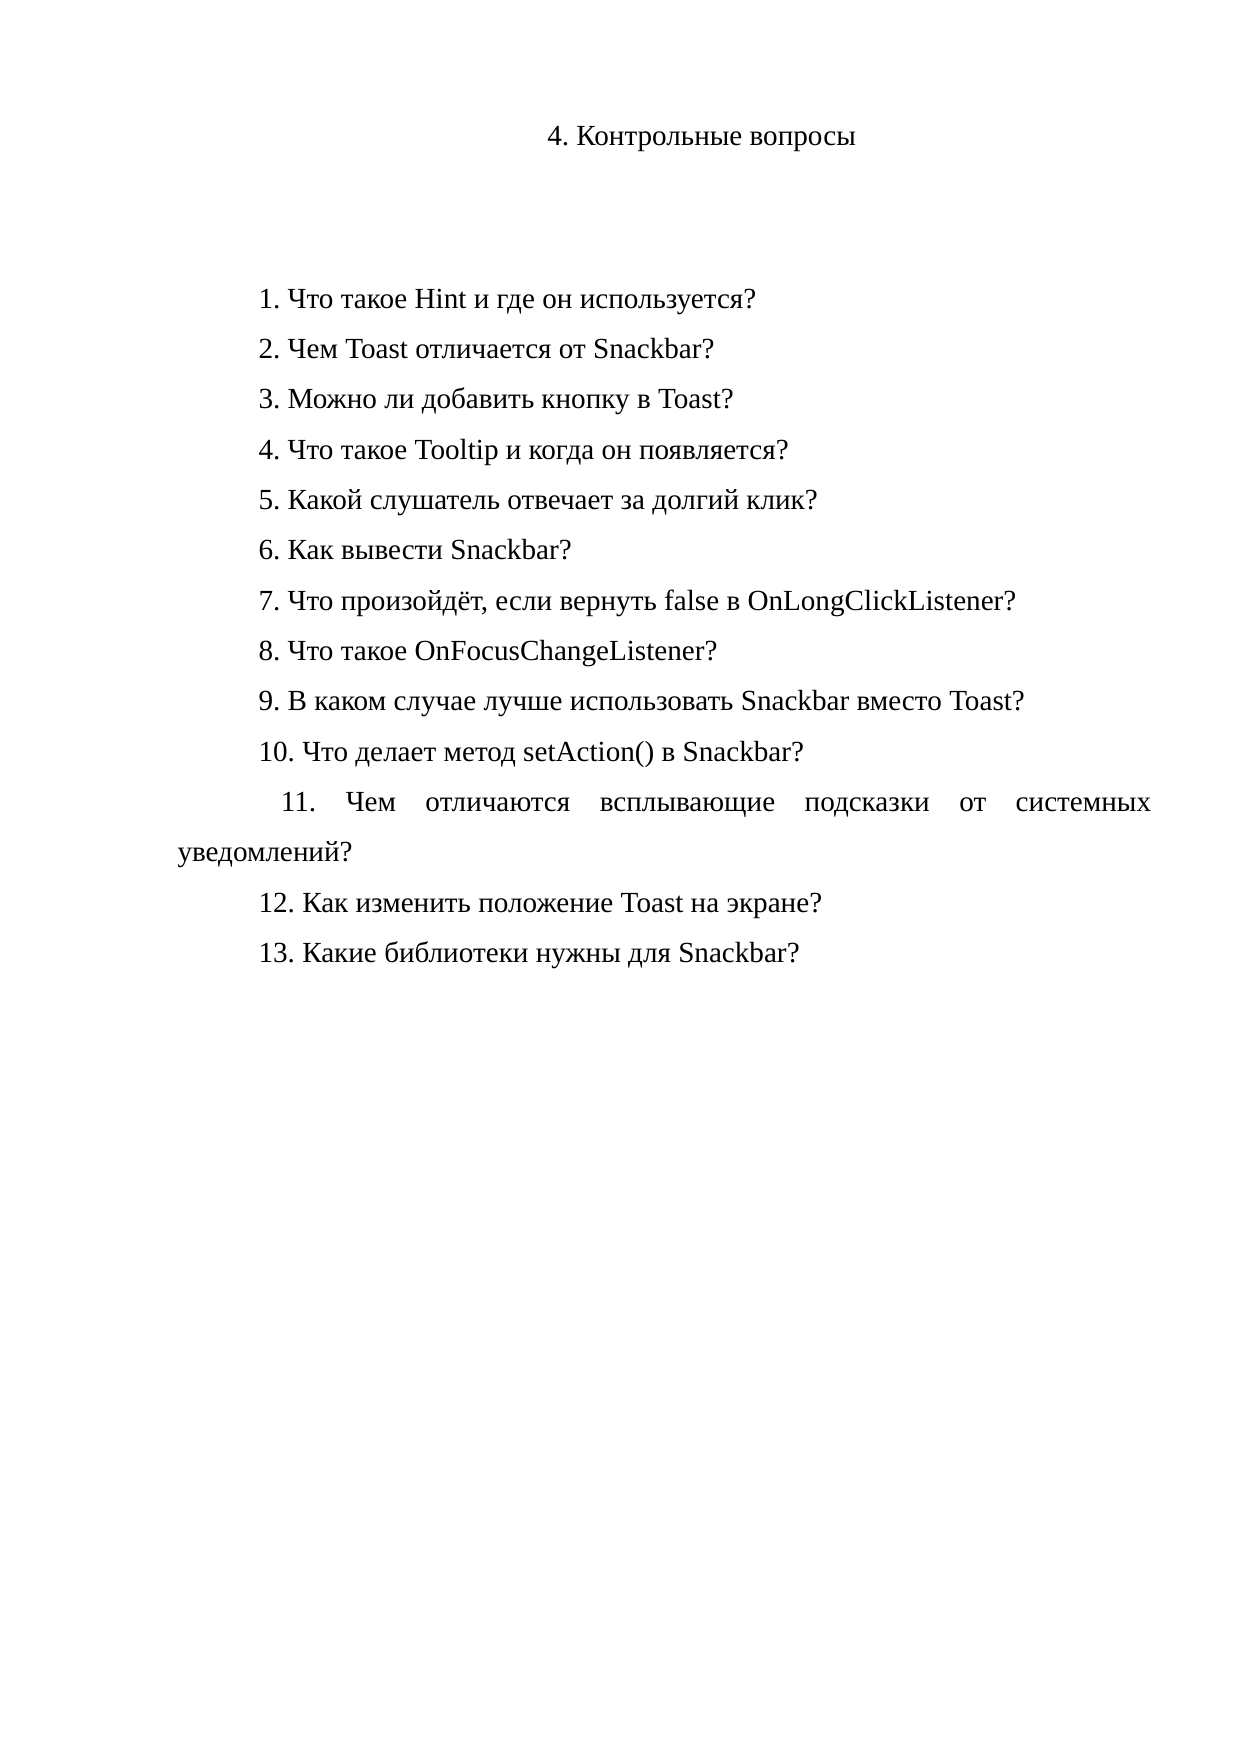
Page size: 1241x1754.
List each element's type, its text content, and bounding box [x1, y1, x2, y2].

text 11. Чем отличаются всплывающие подсказки от системных уведомлений? [177, 784, 1152, 868]
text 10. Что делает метод setAction() в Snackbar? [177, 734, 1152, 767]
text 12. Как изменить положение Toast на экране? [177, 885, 1152, 918]
text 13. Какие библиотеки нужны для Snackbar? [177, 935, 1152, 968]
text 5. Какой слушатель отвечает за долгий клик? [177, 482, 1152, 516]
text 2. Чем Toast отличается от Snackbar? [177, 331, 1152, 365]
text 4. Что такое Tooltip и когда он появляется? [177, 432, 1152, 465]
text 4. Контрольные вопросы [177, 118, 1152, 152]
text 8. Что такое OnFocusChangeListener? [177, 633, 1152, 667]
text 3. Можно ли добавить кнопку в Toast? [177, 382, 1152, 415]
text 1. Что такое Hint и где он используется? [177, 281, 1152, 314]
text 9. В каком случае лучше использовать Snackbar вместо Toast? [177, 683, 1152, 717]
text 6. Как вывести Snackbar? [177, 532, 1152, 566]
text 7. Что произойдёт, если вернуть false в OnLongClickListener? [177, 583, 1152, 616]
